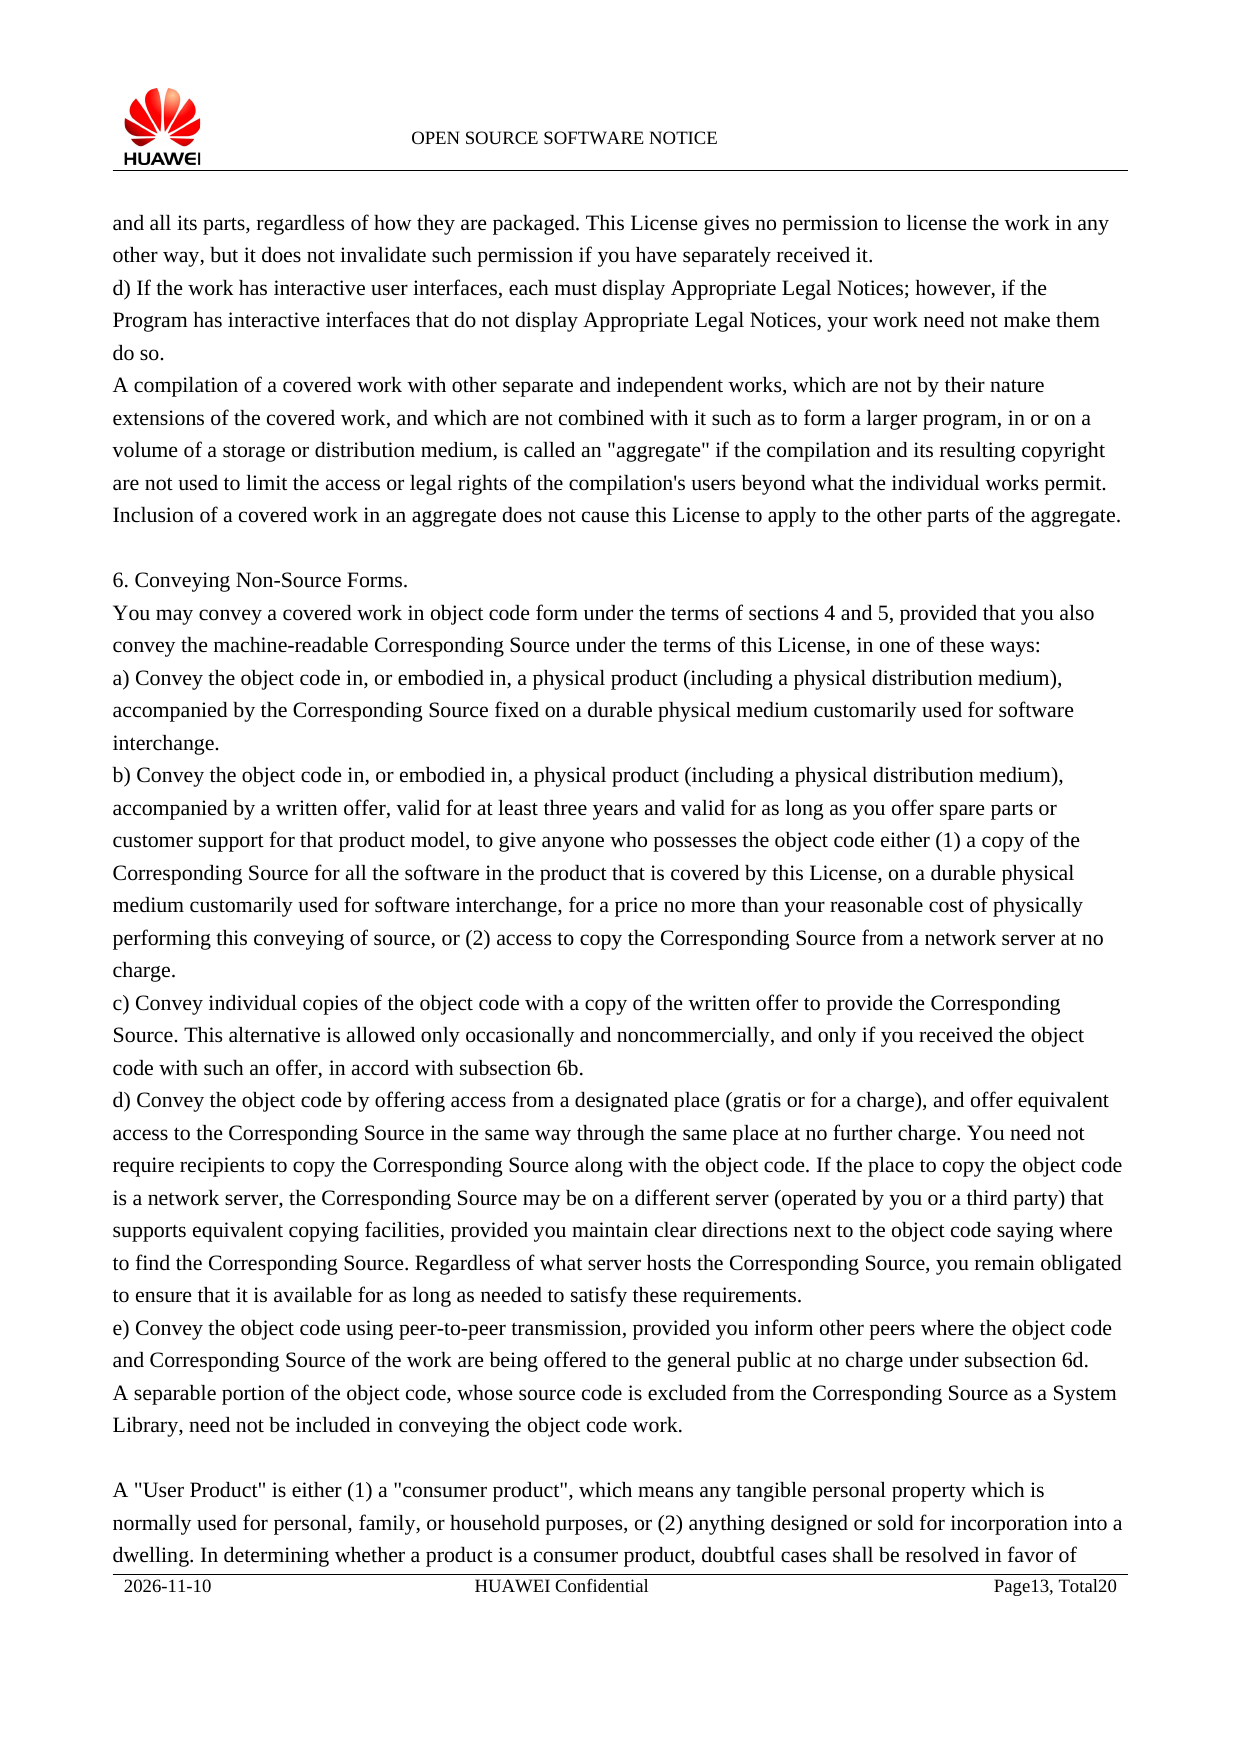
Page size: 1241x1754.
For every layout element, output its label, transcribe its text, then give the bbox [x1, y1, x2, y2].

text You may convey a covered work in object code form under the terms of sections 4 and 5, provided that you also convey the machine-readable Corresponding Source under the terms of this License, in one of these ways: [112, 596, 1128, 661]
picture [124, 88, 201, 165]
text b) Convey the object code in, or embodied in, a physical product (including a physical distribution medium), accompanied by a written offer, valid for at least three years and valid for as long as you offer spare parts or customer support for that product model, to give anyone who possesses the object code either (1) a copy of the Corresponding Source for all the software in the product that is covered by this License, on a durable physical medium customarily used for software interchange, for a price no more than your reasonable cost of physically performing this conveying of source, or (2) access to copy the Corresponding Source from a network server at no charge. [112, 759, 1128, 986]
text d) If the work has interactive user interfaces, each must display Appropriate Legal Notices; however, if the Program has interactive interfaces that do not display Appropriate Legal Notices, your work need not make them do so. [112, 271, 1128, 369]
text A compilation of a covered work with other separate and independent works, which are not by their nature extensions of the covered work, and which are not combined with it such as to form a larger program, in or on a volume of a storage or distribution medium, is called an "aggregate" if the compilation and its resulting copyright are not used to limit the access or legal rights of the compilation's users beyond what the individual works permit. Inclusion of a covered work in an aggregate does not cause this License to apply to the other parts of the aggregate. [112, 369, 1128, 531]
text 6. Conveying Non-Source Forms. [112, 564, 1128, 596]
text d) Convey the object code by offering access from a designated place (gratis or for a charge), and offer equivalent access to the Corresponding Source in the same way through the same place at no further charge. You need not require recipients to copy the Corresponding Source along with the object code. If the place to copy the object code is a network server, the Corresponding Source may be on a different server (operated by you or a third party) that supports equivalent copying facilities, provided you maintain clear directions next to the object code saying where to find the Corresponding Source. Regardless of what server hosts the Corresponding Source, you remain obligated to ensure that it is available for as long as needed to satisfy these requirements. [112, 1084, 1128, 1311]
text e) Convey the object code using peer-to-peer transmission, provided you inform other peers where the object code and Corresponding Source of the work are being offered to the general public at no charge under subsection 6d. [112, 1311, 1128, 1376]
text A separable portion of the object code, whose source code is excluded from the Corresponding Source as a System Library, need not be included in conveying the object code work. [112, 1376, 1128, 1441]
text c) Convey individual copies of the object code with a copy of the written offer to provide the Corresponding Source. This alternative is allowed only occasionally and noncommercially, and only if you received the object code with such an offer, in accord with subsection 6b. [112, 986, 1128, 1084]
text a) Convey the object code in, or embodied in, a physical product (including a physical distribution medium), accompanied by the Corresponding Source fixed on a durable physical medium customarily used for software interchange. [112, 661, 1128, 759]
